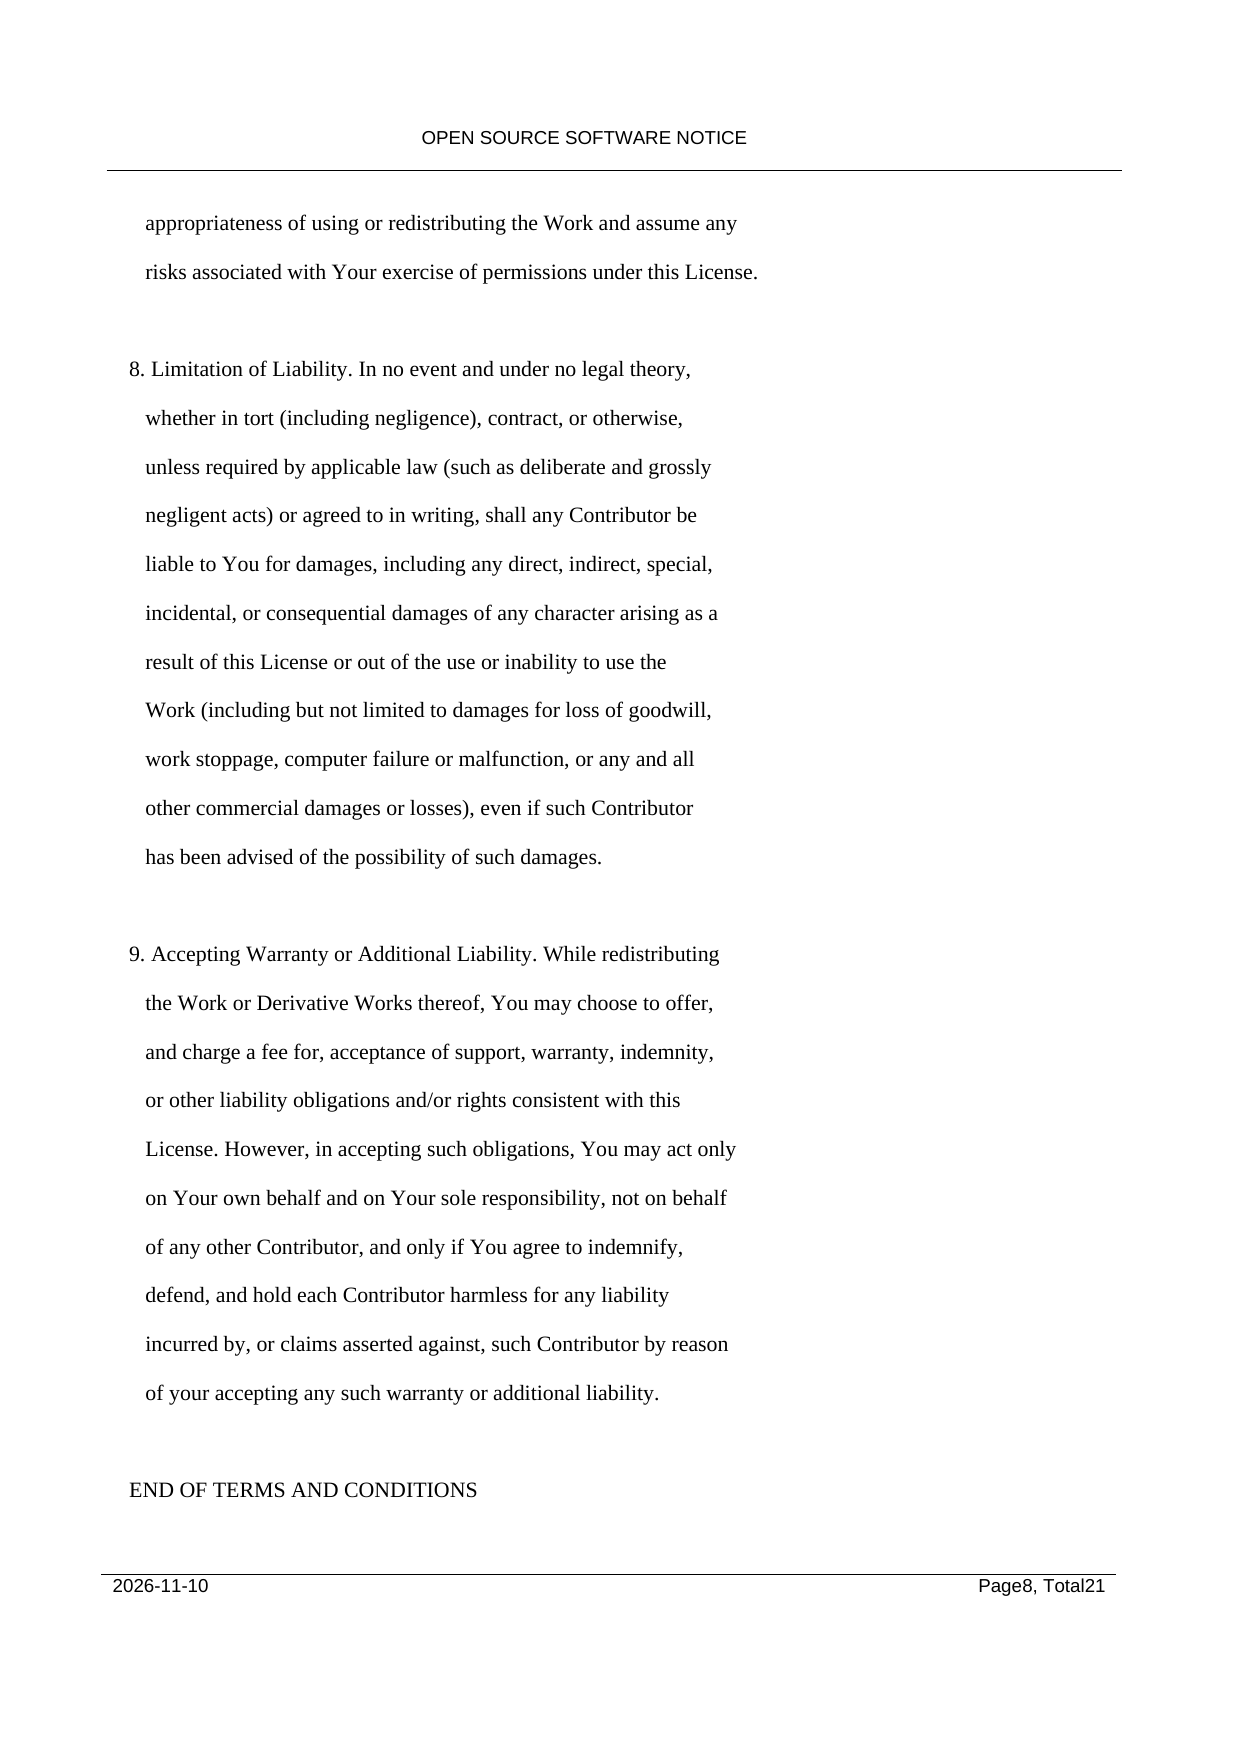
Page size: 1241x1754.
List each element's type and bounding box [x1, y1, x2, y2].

text [112, 206, 1128, 1506]
